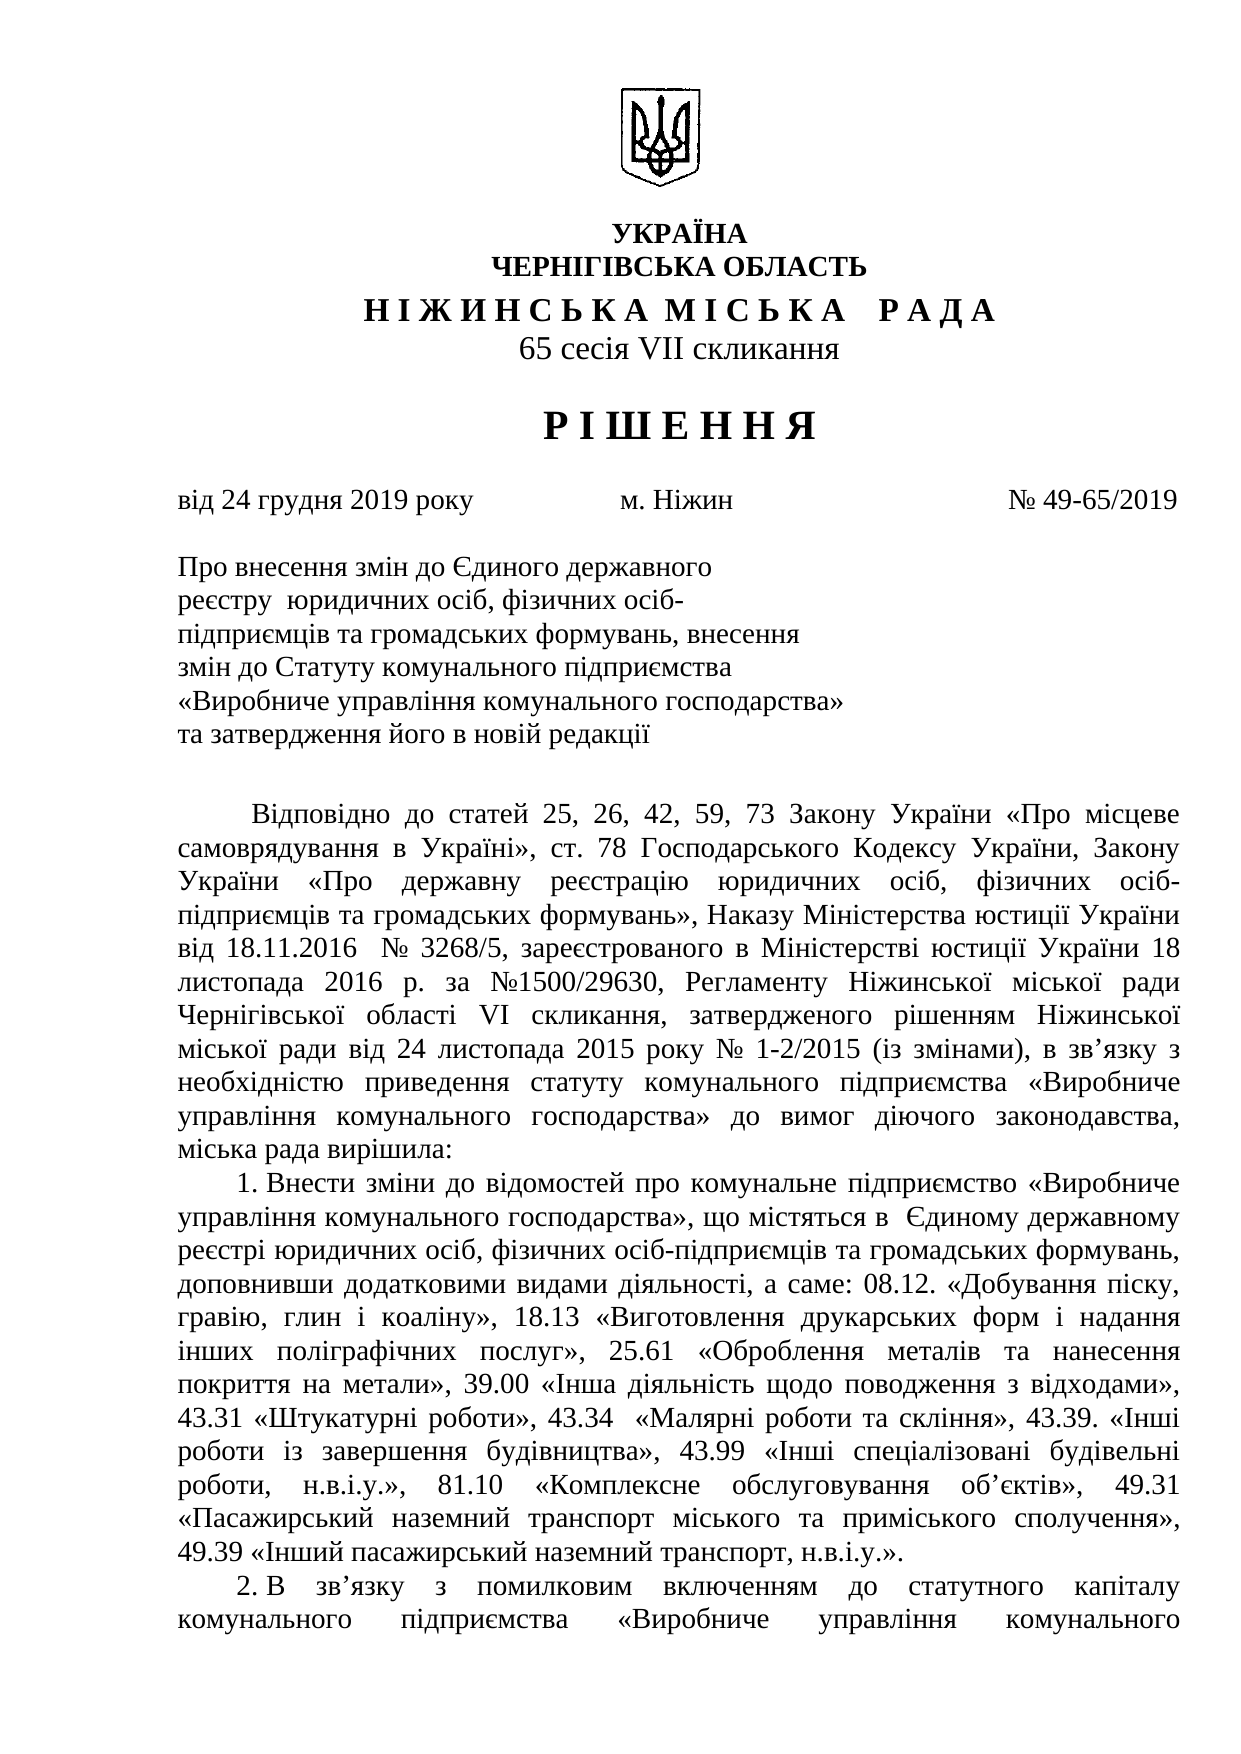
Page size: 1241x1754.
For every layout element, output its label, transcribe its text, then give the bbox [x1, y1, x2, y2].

text 65 сесія VII скликання [177, 328, 1181, 367]
text підприємців та громадських формувань, внесення [177, 616, 1181, 649]
text змін до Статуту комунального підприємства [177, 649, 1181, 683]
text від 24 грудня 2019 року м. Ніжин № 49-65/2019 [177, 482, 1181, 515]
list Внести зміни до відомостей про комунальне підприємство «Виробниче управління комунального господарства», що містяться в Єдиному державному реєстрі юридичних осіб, фізичних осіб-підприємців та громадських формувань, доповнивши додатковими видами діяльності, а саме: 08.12. «Добування піску, гравію, глин і коаліну», 18.13 «Виготовлення друкарських форм і надання інших поліграфічних послуг», 25.61 «Оброблення металів та нанесення покриття на метали», 39.00 «Інша діяльність щодо поводження з відходами», 43.31 «Штукатурні роботи», 43.34 «Малярні роботи та скління», 43.39. «Інші роботи із завершення будівництва», 43.99 «Інші спеціалізовані будівельні роботи, н.в.і.у.», 81.10 «Комплексне обслуговування об’єктів», 49.31 «Пасажирський наземний транспорт міського та приміського сполучення», 49.39 «Інший пасажирський наземний транспорт, н.в.і.у.». [177, 1165, 1181, 1568]
text Про внесення змін до Єдиного державного [177, 549, 1181, 582]
subtitle Н І Ж И Н С Ь К А М І С Ь К А Р А Д А [177, 290, 1181, 328]
text ЧЕРНІГІВСЬКА ОБЛАСТЬ [177, 249, 1181, 283]
text Відповідно до статей 25, 26, 42, 59, 73 Закону України «Про місцеве самоврядування в Україні», ст. 78 Господарського Кодексу України, Закону України «Про державну реєстрацію юридичних осіб, фізичних осіб-підприємців та громадських формувань», Наказу Міністерства юстиції України від 18.11.2016 № 3268/5, зареєстрованого в Міністерстві юстиції України 18 листопада 2016 р. за №1500/29630, Регламенту Ніжинської міської ради Чернігівської області VI скликання, затвердженого рішенням Ніжинської міської ради від 24 листопада 2015 року № 1-2/2015 (із змінами), в зв’язку з необхідністю приведення статуту комунального підприємства «Виробниче управління комунального господарства» до вимог діючого законодавства, міська рада вирішила: [177, 796, 1181, 1165]
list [177, 1568, 1181, 1635]
text Р І Ш Е Н Н Я [177, 400, 1181, 448]
text «Виробниче управління комунального господарства» [177, 683, 1181, 717]
text УКРАЇНА [177, 216, 1181, 249]
picture [621, 88, 701, 187]
text реєстру юридичних осіб, фізичних осіб- [177, 582, 1181, 616]
text та затвердження його в новій редакції [177, 717, 1181, 750]
